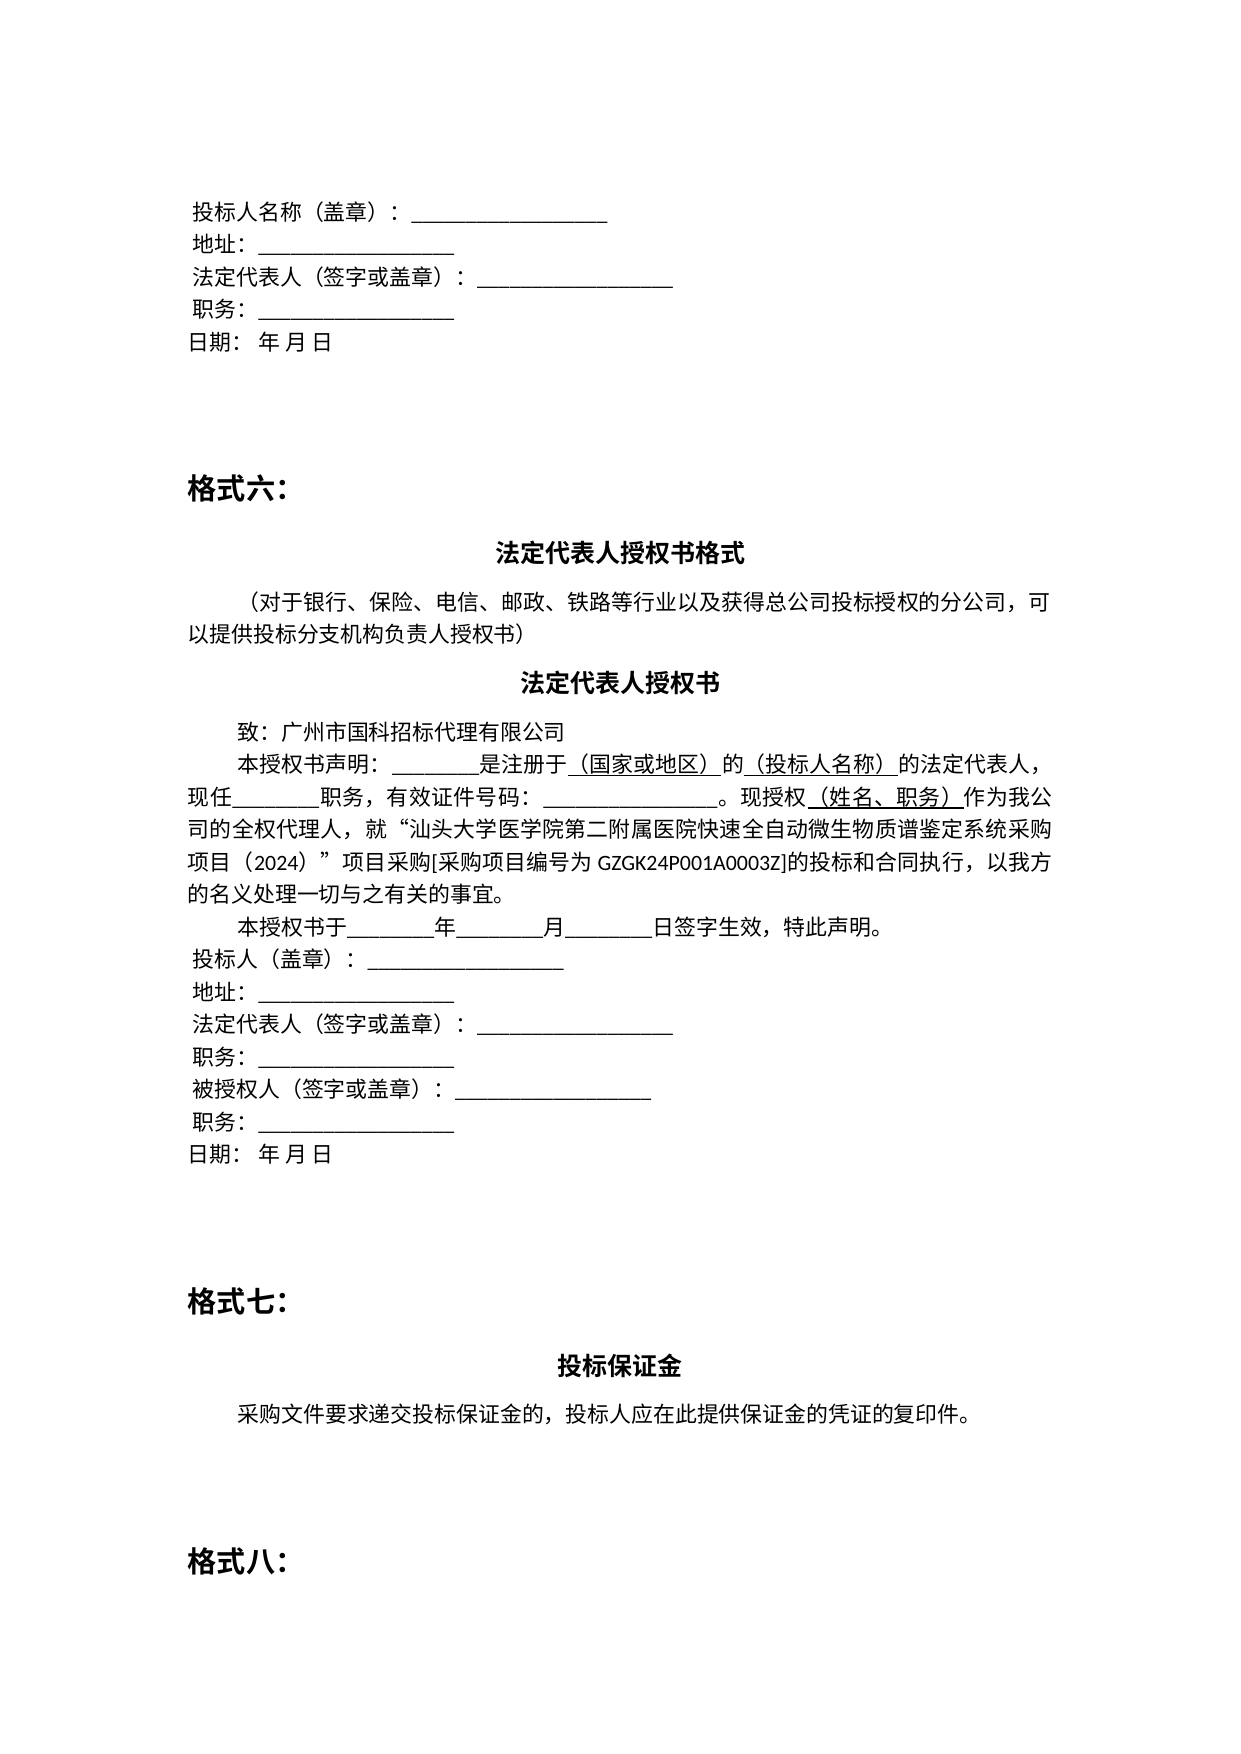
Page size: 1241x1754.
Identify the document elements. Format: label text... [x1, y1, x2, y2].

text 日期： 年 月 日 [187, 1137, 1053, 1169]
text 采购文件要求递交投标保证金的，投标人应在此提供保证金的凭证的复印件。 [187, 1397, 1053, 1429]
text 地址：__________________ [187, 227, 1053, 259]
text 职务：__________________ [187, 292, 1053, 324]
text 职务：__________________ [187, 1039, 1053, 1072]
text 日期： 年 月 日 [187, 324, 1053, 357]
text 投标人（盖章）：__________________ [187, 942, 1053, 974]
text 法定代表人授权书格式 [187, 519, 1053, 584]
text 法定代表人（签字或盖章）：__________________ [187, 1007, 1053, 1039]
text 本授权书于________年________月________日签字生效，特此声明。 [187, 909, 1053, 942]
text （对于银行、保险、电信、邮政、铁路等行业以及获得总公司投标授权的分公司，可以提供投标分支机构负责人授权书） [187, 584, 1053, 649]
text 致：广州市国科招标代理有限公司 [187, 714, 1053, 747]
text 格式七： [187, 1267, 1053, 1332]
text 法定代表人授权书 [187, 649, 1053, 714]
text 地址：__________________ [187, 974, 1053, 1007]
text 格式六： [187, 454, 1053, 519]
text 本授权书声明：________是注册于（国家或地区）的（投标人名称）的法定代表人，现任________职务，有效证件号码：________________。现授权（姓名、职务）作为我公司的全权代理人，就“汕头大学医学院第二附属医院快速全自动微生物质谱鉴定系统采购项目（2024）”项目采购[采购项目编号为GZGK24P001A0003Z]的投标和合同执行，以我方的名义处理一切与之有关的事宜。 [187, 747, 1053, 909]
text 投标保证金 [187, 1332, 1053, 1397]
text 被授权人（签字或盖章）：__________________ [187, 1072, 1053, 1104]
text 法定代表人（签字或盖章）：__________________ [187, 259, 1053, 292]
text 投标人名称（盖章）：__________________ [187, 194, 1053, 227]
text 格式八： [187, 1527, 1053, 1592]
text 职务：__________________ [187, 1104, 1053, 1137]
